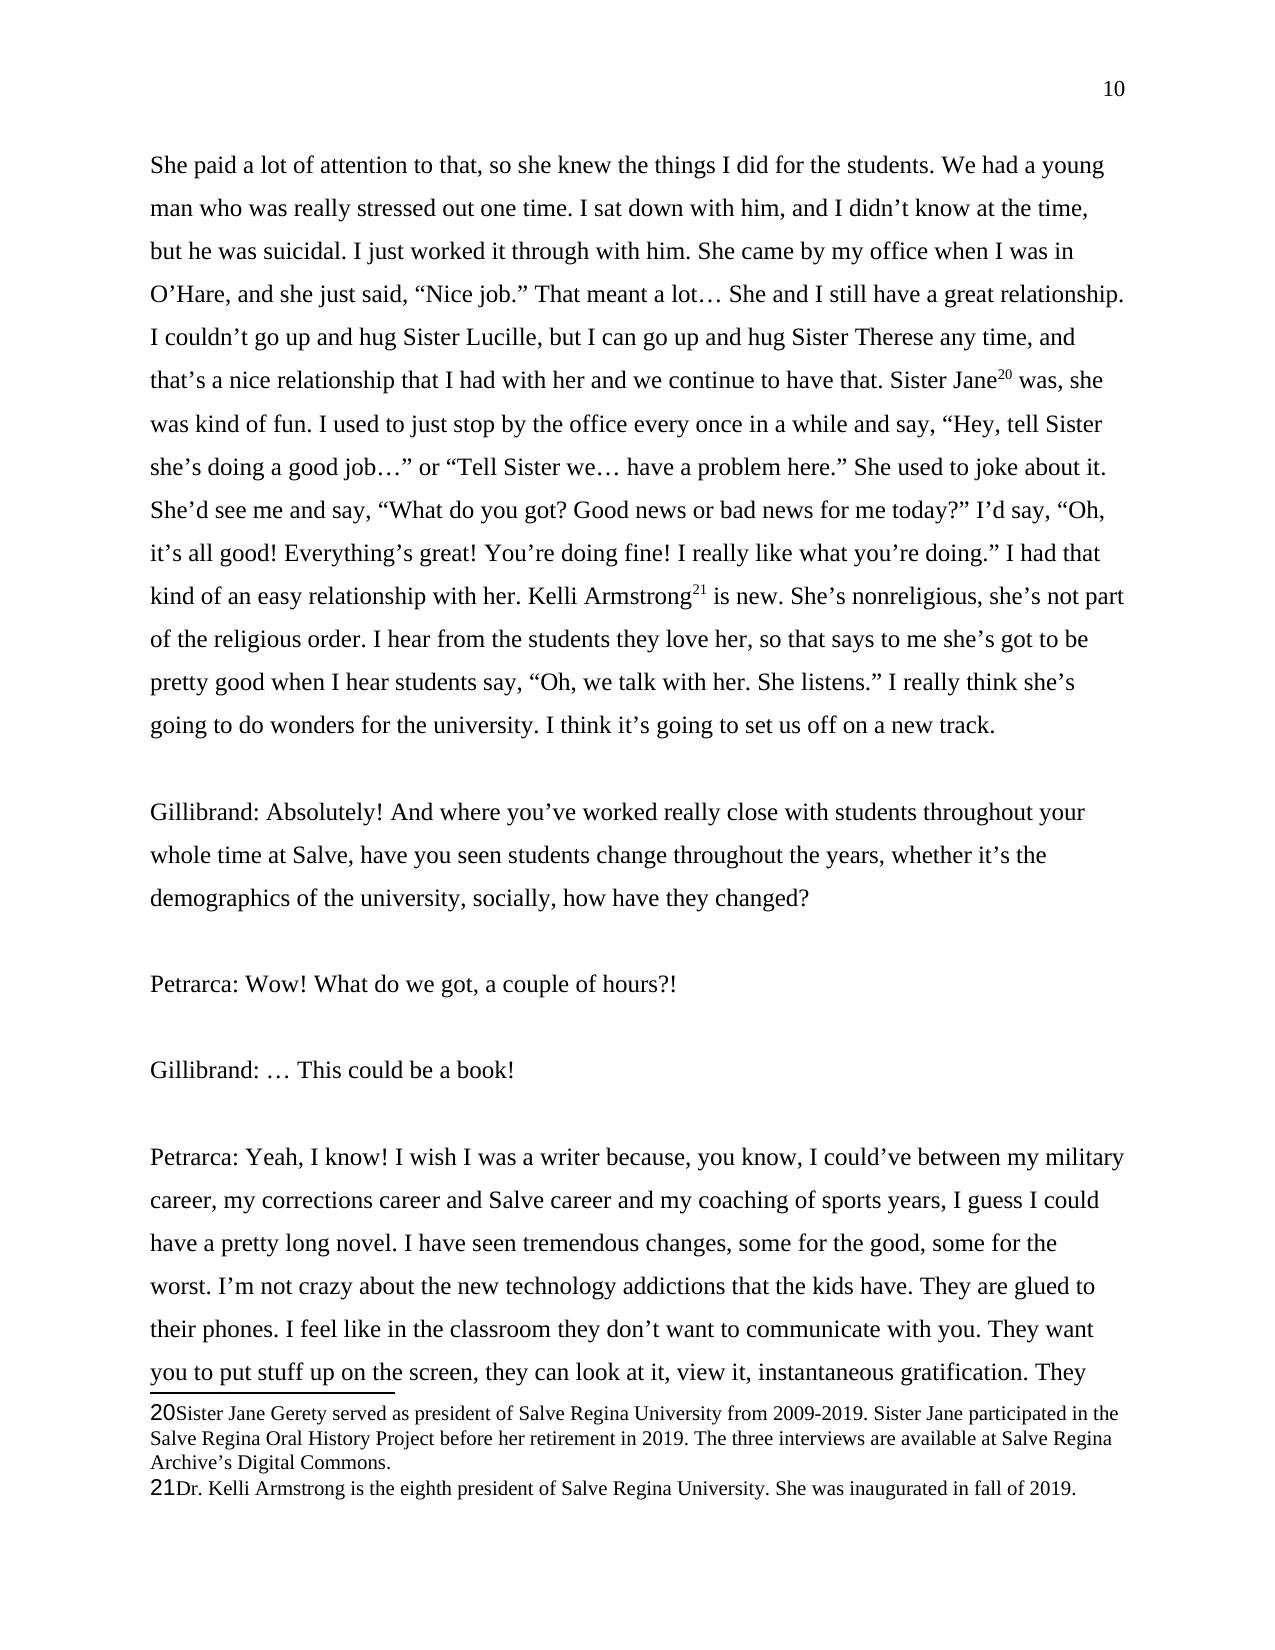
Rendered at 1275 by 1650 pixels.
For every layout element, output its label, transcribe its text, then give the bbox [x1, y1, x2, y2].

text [150, 1142, 1125, 1386]
text Gillibrand: Absolutely! And where you’ve worked really close with students throughout your whole time at Salve, have you seen students change throughout the years, whether it’s the demographics of the university, socially, how have they changed? [150, 797, 1125, 912]
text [150, 150, 1125, 739]
text Gillibrand: … This could be a book! [150, 1056, 1125, 1084]
text Petrarca: Wow! What do we got, a couple of hours?! [150, 969, 1125, 998]
